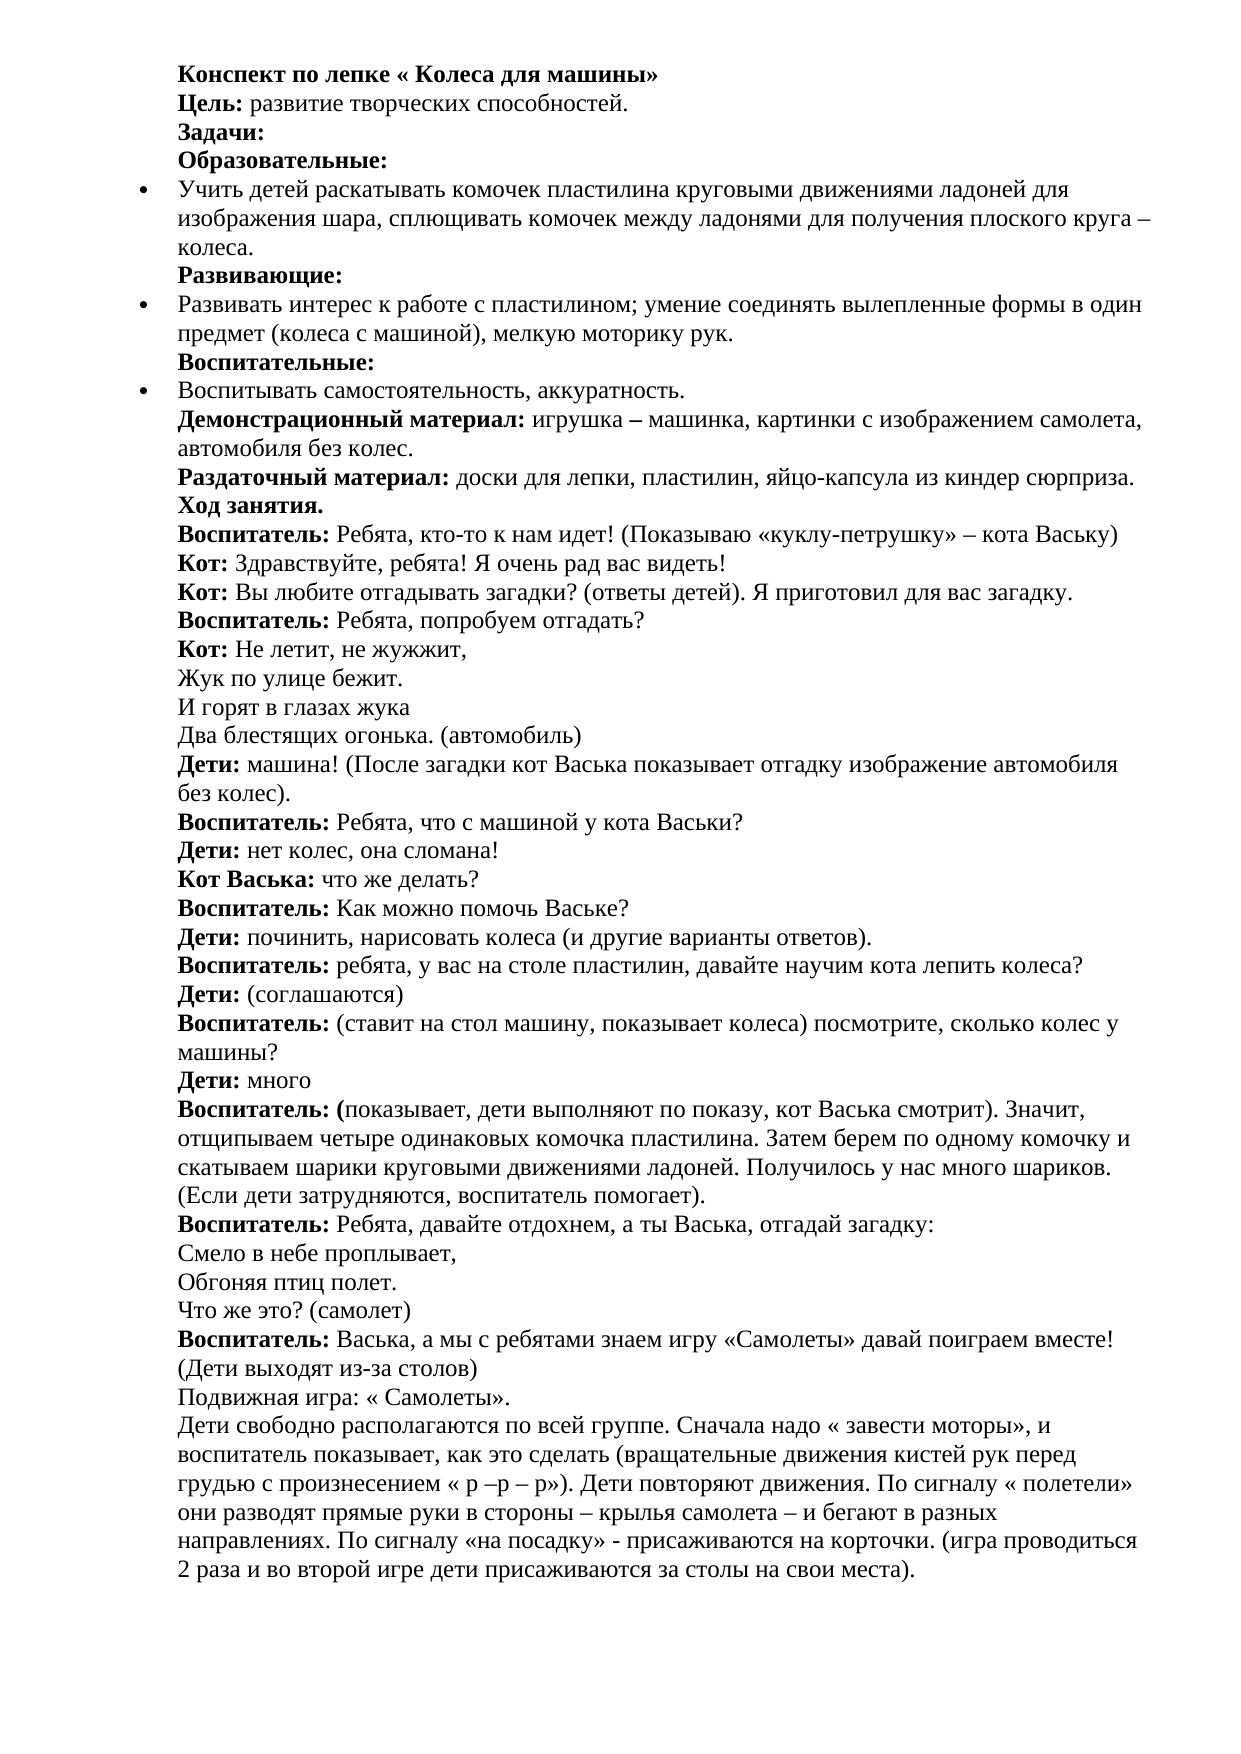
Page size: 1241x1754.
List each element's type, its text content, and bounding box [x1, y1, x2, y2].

text Образовательные: [177, 145, 1152, 174]
text Дети: починить, нарисовать колеса (и другие варианты ответов). [177, 922, 1152, 950]
text Воспитатель: Ребята, кто-то к нам идет! (Показываю «куклу-петрушку» – кота Ваську) [177, 519, 1152, 548]
text Воспитатель: Ребята, давайте отдохнем, а ты Васька, отгадай загадку: [177, 1209, 1152, 1238]
text Дети: машина! (После загадки кот Васька показывает отгадку изображение автомобиля без колес). [177, 749, 1152, 807]
text Воспитатель: Васька, а мы с ребятами знаем игру «Самолеты» давай поиграем вместе! (Дети выходят из-за столов) [177, 1324, 1152, 1382]
text Ход занятия. [177, 490, 1152, 519]
text Кот: Вы любите отгадывать загадки? (ответы детей). Я приготовил для вас загадку. [177, 577, 1152, 605]
text И горят в глазах жука [177, 692, 1152, 720]
text Кот: Здравствуйте, ребята! Я очень рад вас видеть! [177, 548, 1152, 577]
text Конспект по лепке « Колеса для машины» [177, 59, 1152, 88]
list Развивать интерес к работе с пластилином; умение соединять вылепленные формы в один предмет (колеса с машиной), мелкую моторику рук. [140, 289, 1152, 347]
text Воспитатель: Ребята, что с машиной у кота Васьки? [177, 807, 1152, 835]
text Воспитательные: [177, 347, 1152, 375]
text Что же это? (самолет) [177, 1295, 1152, 1324]
text Развивающие: [177, 260, 1152, 289]
text Дети свободно располагаются по всей группе. Сначала надо « завести моторы», и воспитатель показывает, как это сделать (вращательные движения кистей рук перед грудью с произнесением « р –р – р»). Дети повторяют движения. По сигналу « полетели» они разводят прямые руки в стороны – крылья самолета – и бегают в разных направлениях. По сигналу «на посадку» - присаживаются на корточки. (игра проводиться 2 раза и во второй игре дети присаживаются за столы на свои места). [177, 1410, 1152, 1583]
list Учить детей раскатывать комочек пластилина круговыми движениями ладоней для изображения шара, сплющивать комочек между ладонями для получения плоского круга – колеса. [140, 174, 1152, 260]
text Смело в небе проплывает, [177, 1238, 1152, 1267]
text Задачи: [177, 117, 1152, 145]
text Дети: много [177, 1065, 1152, 1094]
text Воспитатель: (ставит на стол машину, показывает колеса) посмотрите, сколько колес у машины? [177, 1008, 1152, 1065]
list Воспитывать самостоятельность, аккуратность. [140, 375, 1152, 404]
text Подвижная игра: « Самолеты». [177, 1382, 1152, 1410]
text Воспитатель: ребята, у вас на столе пластилин, давайте научим кота лепить колеса? [177, 950, 1152, 979]
text Два блестящих огонька. (автомобиль) [177, 720, 1152, 749]
text Дети: (соглашаются) [177, 979, 1152, 1008]
text Кот Васька: что же делать? [177, 864, 1152, 893]
text Воспитатель: (показывает, дети выполняют по показу, кот Васька смотрит). Значит, отщипываем четыре одинаковых комочка пластилина. Затем берем по одному комочку и скатываем шарики круговыми движениями ладоней. Получилось у нас много шариков. (Если дети затрудняются, воспитатель помогает). [177, 1094, 1152, 1209]
text Обгоняя птиц полет. [177, 1267, 1152, 1295]
text Демонстрационный материал: игрушка – машинка, картинки с изображением самолета, автомобиля без колес. [177, 404, 1152, 462]
text Кот: Не летит, не жужжит, [177, 634, 1152, 663]
text Воспитатель: Как можно помочь Ваське? [177, 893, 1152, 922]
text Дети: нет колес, она сломана! [177, 835, 1152, 864]
text Жук по улице бежит. [177, 663, 1152, 692]
text Раздаточный материал: доски для лепки, пластилин, яйцо-капсула из киндер сюрприза. [177, 462, 1152, 490]
text Воспитатель: Ребята, попробуем отгадать? [177, 605, 1152, 634]
text Цель: развитие творческих способностей. [177, 88, 1152, 117]
